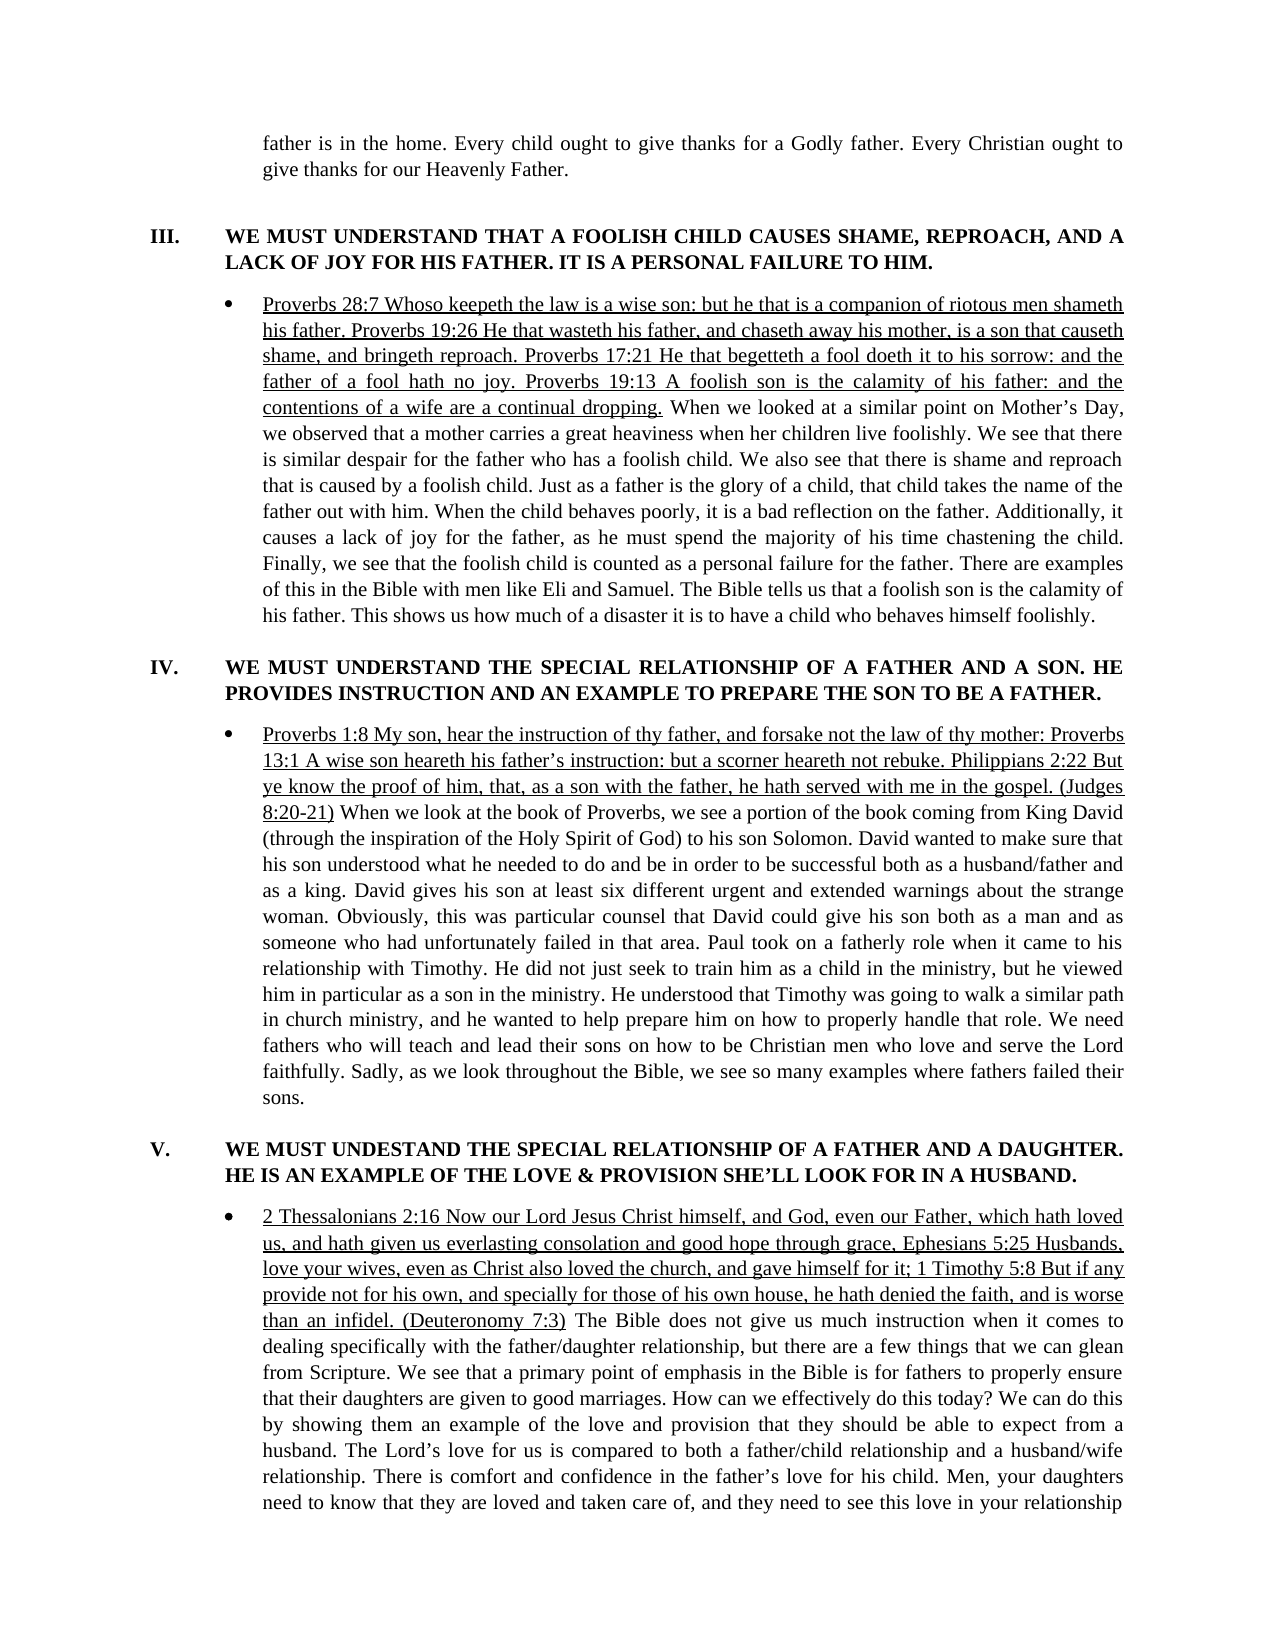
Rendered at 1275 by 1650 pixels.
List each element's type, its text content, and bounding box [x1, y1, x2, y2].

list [225, 1204, 1125, 1514]
list WE MUST UNDERSTAND THAT A FOOLISH CHILD CAUSES SHAME, REPROACH, AND A LACK OF JOY FOR HIS FATHER. IT IS A PERSONAL FAILURE TO HIM. [150, 224, 1125, 274]
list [225, 131, 1125, 181]
list WE MUST UNDESTAND THE SPECIAL RELATIONSHIP OF A FATHER AND A DAUGHTER. HE IS AN EXAMPLE OF THE LOVE & PROVISION SHE’LL LOOK FOR IN A HUSBAND. [150, 1137, 1125, 1187]
list Proverbs 1:8 My son, hear the instruction of thy father, and forsake not the law of thy mother: Proverbs 13:1 A wise son heareth his father’s instruction: but a scorner heareth not rebuke. Philippians 2:22 But ye know the proof of him, that, as a son with the father, he hath served with me in the gospel. (Judges 8:20-21) When we look at the book of Proverbs, we see a portion of the book coming from King David (through the inspiration of the Holy Spirit of God) to his son Solomon. David wanted to make sure that his son understood what he needed to do and be in order to be successful both as a husband/father and as a king. David gives his son at least six different urgent and extended warnings about the strange woman. Obviously, this was particular counsel that David could give his son both as a man and as someone who had unfortunately failed in that area. Paul took on a fatherly role when it came to his relationship with Timothy. He did not just seek to train him as a child in the ministry, but he viewed him in particular as a son in the ministry. He understood that Timothy was going to walk a similar path in church ministry, and he wanted to help prepare him on how to properly handle that role. We need fathers who will teach and lead their sons on how to be Christian men who love and serve the Lord faithfully. Sadly, as we look throughout the Bible, we see so many examples where fathers failed their sons. [225, 722, 1125, 1109]
list WE MUST UNDERSTAND THE SPECIAL RELATIONSHIP OF A FATHER AND A SON. HE PROVIDES INSTRUCTION AND AN EXAMPLE TO PREPARE THE SON TO BE A FATHER. [150, 655, 1125, 705]
list Proverbs 28:7 Whoso keepeth the law is a wise son: but he that is a companion of riotous men shameth his father. Proverbs 19:26 He that wasteth his father, and chaseth away his mother, is a son that causeth shame, and bringeth reproach. Proverbs 17:21 He that begetteth a fool doeth it to his sorrow: and the father of a fool hath no joy. Proverbs 19:13 A foolish son is the calamity of his father: and the contentions of a wife are a continual dropping. When we looked at a similar point on Mother’s Day, we observed that a mother carries a great heaviness when her children live foolishly. We see that there is similar despair for the father who has a foolish child. We also see that there is shame and reproach that is caused by a foolish child. Just as a father is the glory of a child, that child takes the name of the father out with him. When the child behaves poorly, it is a bad reflection on the father. Additionally, it causes a lack of joy for the father, as he must spend the majority of his time chastening the child. Finally, we see that the foolish child is counted as a personal failure for the father. There are examples of this in the Bible with men like Eli and Samuel. The Bible tells us that a foolish son is the calamity of his father. This shows us how much of a disaster it is to have a child who behaves himself foolishly. [225, 292, 1125, 627]
